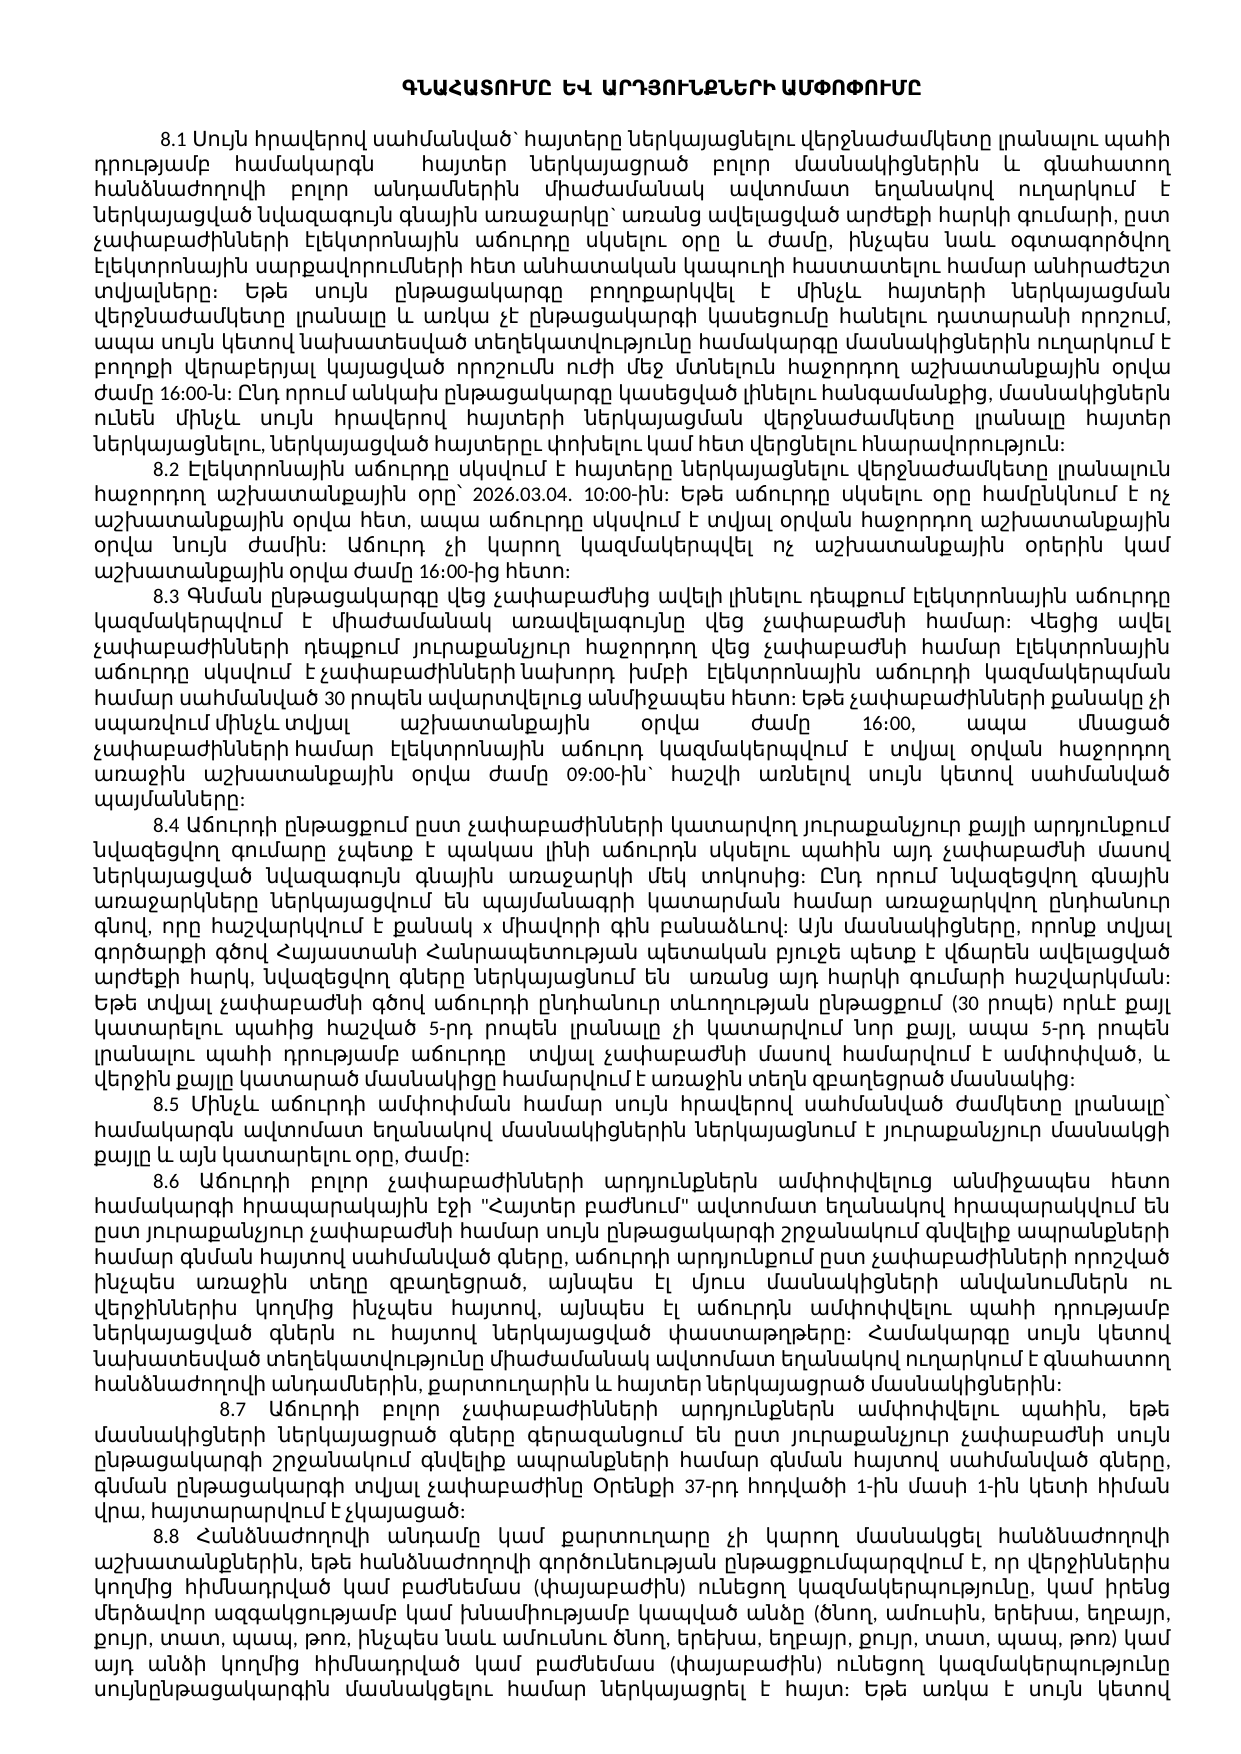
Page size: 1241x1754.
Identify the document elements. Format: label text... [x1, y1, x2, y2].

text 8.4 Աճուրդի ընթացքում ըստ չափաբաժինների կատարվող յուրաքանչյուր քայլի արդյունքում նվազեցվող գումարը չպետք է պակաս լինի աճուրդն սկսելու պահին այդ չափաբաժնի մասով ներկայացված նվազագույն գնային առաջարկի մեկ տոկոսից: Ընդ որում նվազեցվող գնային առաջարկները ներկայացվում են պայմանագրի կատարման համար առաջարկվող ընդհանուր գնով, որը հաշվարկվում է քանակ x միավորի գին բանաձևով: Այն մասնակիցները, որոնք տվյալ գործարքի գծով Հայաստանի Հանրապետության պետական բյուջե պետք է վճարեն ավելացված արժեքի հարկ, նվազեցվող գները ներկայացնում են առանց այդ հարկի գումարի հաշվարկման: Եթե տվյալ չափաբաժնի գծով աճուրդի ընդհանուր տևողության ընթացքում (30 րոպե) որևէ քայլ կատարելու պահից հաշված 5-րդ րոպեն լրանալը չի կատարվում նոր քայլ, ապա 5-րդ րոպեն լրանալու պահի դրությամբ աճուրդը տվյալ չափաբաժնի մասով համարվում է ամփոփված, և վերջին քայլը կատարած մասնակիցը համարվում է առաջին տեղն զբաղեցրած մասնակից: [94, 812, 1171, 1092]
text 8.7 Աճուրդի բոլոր չափաբաժինների արդյունքներն ամփոփվելու պահին, եթե մասնակիցների ներկայացրած գները գերազանցում են ըստ յուրաքանչյուր չափաբաժնի սույն ընթացակարգի շրջանակում գնվելիք ապրանքների համար գնման հայտով սահմանված գները, գնման ընթացակարգի տվյալ չափաբաժինը Օրենքի 37-րդ հոդվածի 1-ին մասի 1-ին կետի հիման վրա, հայտարարվում է չկայացած: [94, 1397, 1171, 1524]
text 8.6 Աճուրդի բոլոր չափաբաժինների արդյունքներն ամփոփվելուց անմիջապես հետո համակարգի հրապարակային էջի "Հայտեր բաժնում" ավտոմատ եղանակով հրապարակվում են ըստ յուրաքանչյուր չափաբաժնի համար սույն ընթացակարգի շրջանակում գնվելիք ապրանքների համար գնման հայտով սահմանված գները, աճուրդի արդյունքում ըստ չափաբաժինների որոշված ինչպես առաջին տեղը զբաղեցրած, այնպես էլ մյուս մասնակիցների անվանումներն ու վերջիններիս կողմից ինչպես հայտով, այնպես էլ աճուրդն ամփոփվելու պահի դրությամբ ներկայացված գներն ու հայտով ներկայացված փաստաթղթերը: Համակարգը սույն կետով նախատեսված տեղեկատվությունը միաժամանակ ավտոմատ եղանակով ուղարկում է գնահատող հանձնաժողովի անդամներին, քարտուղարին և հայտեր ներկայացրած մասնակիցներին: [94, 1168, 1171, 1397]
text 8.2 Էլեկտրոնային աճուրդը սկսվում է հայտերը ներկայացնելու վերջնաժամկետը լրանալուն հաջորդող աշխատանքային օրը՝ 2026.03.04. 10:00 -ին: Եթե աճուրդը սկսելու օրը համընկնում է ոչ աշխատանքային օրվա հետ, ապա աճուրդը սկսվում է տվյալ օրվան հաջորդող աշխատանքային օրվա նույն ժամին: Աճուրդ չի կարող կազմակերպվել ոչ աշխատանքային օրերին կամ աշխատանքային օրվա ժամը 16։00-ից հետո: [94, 456, 1171, 583]
text 8.1 Սույն հրավերով սահմանված` հայտերը ներկայացնելու վերջնաժամկետը լրանալու պահի դրությամբ համակարգն հայտեր ներկայացրած բոլոր մասնակիցներին և գնահատող հանձնաժողովի բոլոր անդամներին միաժամանակ ավտոմատ եղանակով ուղարկում է ներկայացված նվազագույն գնային առաջարկը` առանց ավելացված արժեքի հարկի գումարի, ըստ չափաբաժինների էլեկտրոնային աճուրդը սկսելու օրը և ժամը, ինչպես նաև օգտագործվող էլեկտրոնային սարքավորումների հետ անհատական կապուղի հաստատելու համար անհրաժեշտ տվյալները։ Եթե սույն ընթացակարգը բողոքարկվել է մինչև հայտերի ներկայացման վերջնաժամկետը լրանալը և առկա չէ ընթացակարգի կասեցումը հանելու դատարանի որոշում, ապա սույն կետով նախատեսված տեղեկատվությունը համակարգը մասնակիցներին ուղարկում է բողոքի վերաբերյալ կայացված որոշումն ուժի մեջ մտնելուն հաջորդող աշխատանքային օրվա ժամը 16:00-ն: Ընդ որում անկախ ընթացակարգը կասեցված լինելու հանգամանքից, մասնակիցներն ունեն մինչև սույն հրավերով հայտերի ներկայացման վերջնաժամկետը լրանալը հայտեր ներկայացնելու, ներկայացված հայտերըւ փոխելու կամ հետ վերցնելու հնարավորություն: [94, 126, 1171, 456]
text 8.5 Մինչև աճուրդի ամփոփման համար սույն հրավերով սահմանված ժամկետը լրանալը՝ համակարգն ավտոմատ եղանակով մասնակիցներին ներկայացնում է յուրաքանչյուր մասնակցի քայլը և այն կատարելու օրը, ժամը: [94, 1092, 1171, 1168]
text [94, 1524, 1171, 1702]
text 8.3 Գնման ընթացակարգը վեց չափաբաժնից ավելի լինելու դեպքում էլեկտրոնային աճուրդը կազմակերպվում է միաժամանակ առավելագույնը վեց չափաբաժնի համար: Վեցից ավել չափաբաժինների դեպքում յուրաքանչյուր հաջորդող վեց չափաբաժնի համար էլեկտրոնային աճուրդը սկսվում է չափաբաժինների նախորդ խմբի էլեկտրոնային աճուրդի կազմակերպման համար սահմանված 30 րոպեն ավարտվելուց անմիջապես հետո: Եթե չափաբաժինների քանակը չի սպառվում մինչև տվյալ աշխատանքային օրվա ժամը 16։00, ապա մնացած չափաբաժինների համար էլեկտրոնային աճուրդ կազմակերպվում է տվյալ օրվան հաջորդող առաջին աշխատանքային օրվա ժամը 09:00-ին` հաշվի առնելով սույն կետով սահմանված պայմանները: [94, 583, 1171, 812]
text ԳՆԱՀԱՏՈՒՄԸ ԵՎ ԱՐԴՅՈՒՆՔՆԵՐԻ ԱՄՓՈՓՈՒՄԸ [94, 75, 1171, 100]
